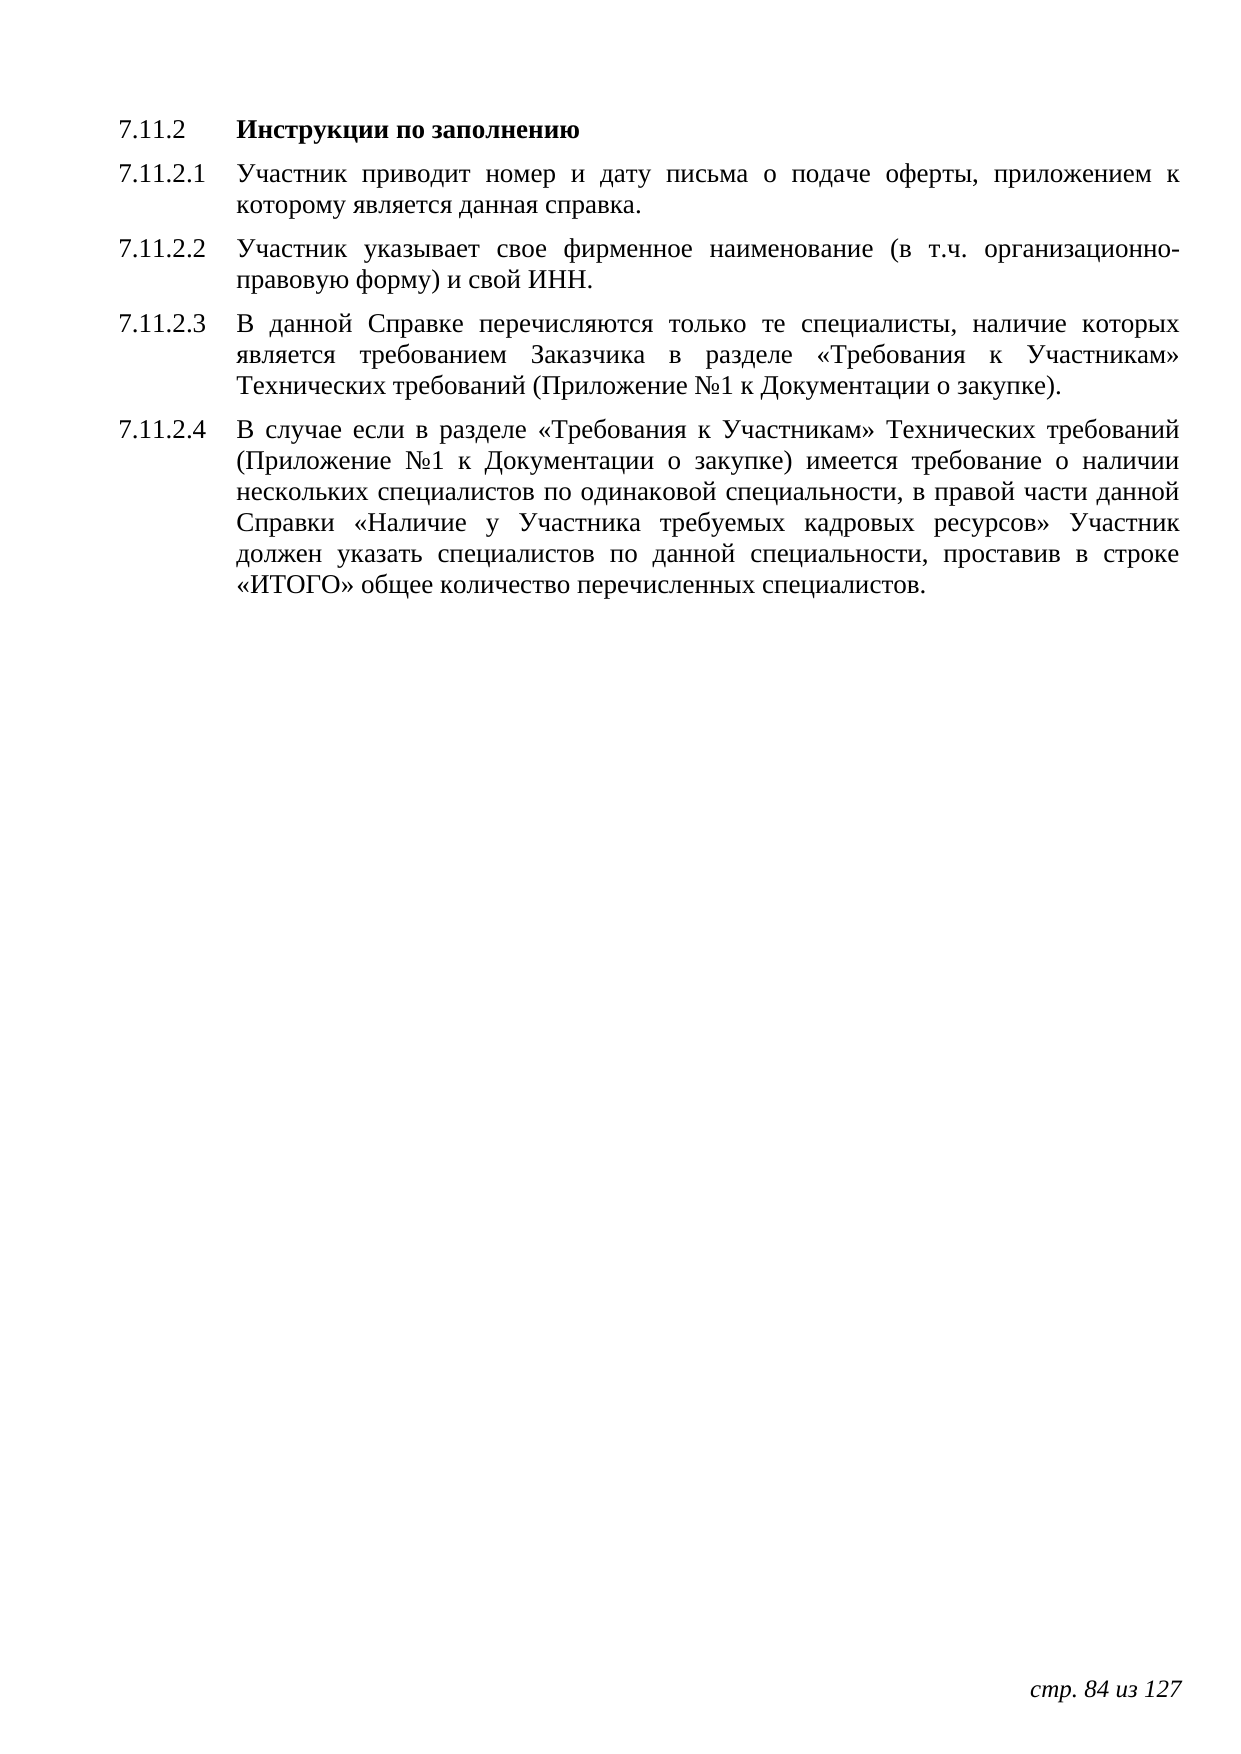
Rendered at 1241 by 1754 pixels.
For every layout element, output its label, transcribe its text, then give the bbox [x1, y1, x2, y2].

text В данной Справке перечисляются только те специалисты, наличие которых является требованием Заказчика в разделе «Требования к Участникам» Технических требований (Приложение №1 к Документации о закупке). [118, 307, 1181, 400]
text В случае если в разделе «Требования к Участникам» Технических требований (Приложение №1 к Документации о закупке) имеется требование о наличии нескольких специалистов по одинаковой специальности, в правой части данной Справки «Наличие у Участника требуемых кадровых ресурсов» Участник должен указать специалистов по данной специальности, проставив в строке «ИТОГО» общее количество перечисленных специалистов. [118, 413, 1181, 600]
text Участник указывает свое фирменное наименование (в т.ч. организационно-правовую форму) и свой ИНН. [118, 232, 1181, 294]
text Участник приводит номер и дату письма о подаче оферты, приложением к которому является данная справка. [118, 157, 1181, 219]
text Инструкции по заполнению [118, 114, 1181, 145]
